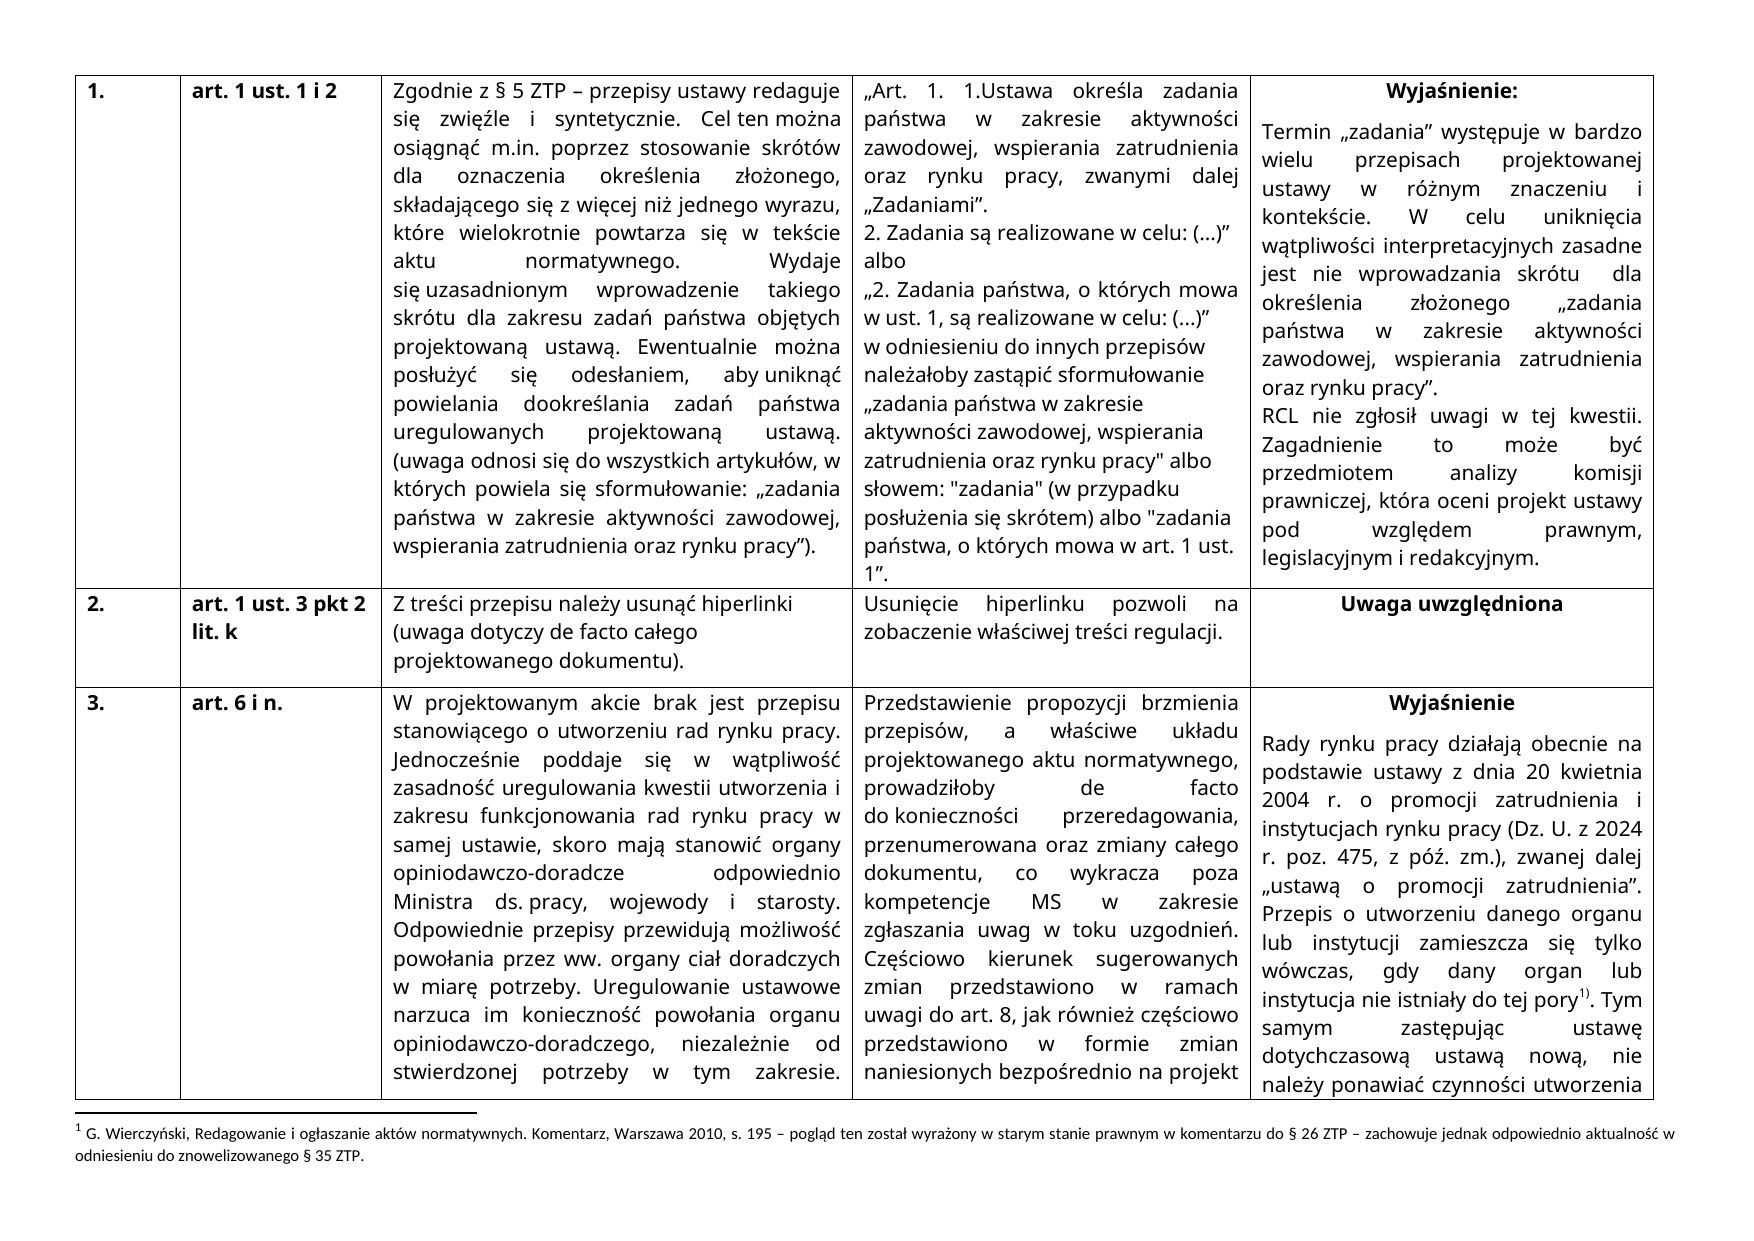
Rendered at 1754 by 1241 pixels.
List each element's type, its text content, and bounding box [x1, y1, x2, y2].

table_cell Uwaga uwzględniona [1251, 589, 1653, 687]
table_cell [382, 688, 852, 1098]
table_cell art. 6 i n. [181, 688, 381, 1098]
table_cell art. 1 ust. 3 pkt 2 lit. k [181, 589, 381, 687]
table_cell Usunięcie hiperlinku pozwoli na zobaczenie właściwej treści regulacji. [853, 589, 1250, 687]
table_cell „Art. 1. 1.Ustawa określa zadania państwa w zakresie aktywności zawodowej, wspierania zatrudnienia oraz rynku pracy, zwanymi dalej „Zadaniami”. 2. Zadania są realizowane w celu: (...)” albo „2. Zadania państwa, o których mowa w ust. 1, są realizowane w celu: (...)” w odniesieniu do innych przepisów należałoby zastąpić sformułowanie „zadania państwa w zakresie aktywności zawodowej, wspierania zatrudnienia oraz rynku pracy" albo słowem: "zadania" (w przypadku posłużenia się skrótem) albo "zadania państwa, o których mowa w art. 1 ust. 1”. [853, 76, 1250, 588]
table_cell Z treści przepisu należy usunąć hiperlinki (uwaga dotyczy de facto całego projektowanego dokumentu). [382, 589, 852, 687]
table_cell Wyjaśnienie: Termin „zadania” występuje w bardzo wielu przepisach projektowanej ustawy w różnym znaczeniu i kontekście. W celu uniknięcia wątpliwości interpretacyjnych zasadne jest nie wprowadzania skrótu dla określenia złożonego „zadania państwa w zakresie aktywności zawodowej, wspierania zatrudnienia oraz rynku pracy”. RCL nie zgłosił uwagi w tej kwestii. Zagadnienie to może być przedmiotem analizy komisji prawniczej, która oceni projekt ustawy pod względem prawnym, legislacyjnym i redakcyjnym. [1251, 76, 1653, 588]
table_cell [76, 688, 180, 1098]
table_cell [1251, 688, 1653, 1098]
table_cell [853, 688, 1250, 1098]
table_cell [76, 76, 180, 588]
table_cell Zgodnie z § 5 ZTP – przepisy ustawy redaguje się zwięźle i syntetycznie. Cel ten można osiągnąć m.in. poprzez stosowanie skrótów dla oznaczenia określenia złożonego, składającego się z więcej niż jednego wyrazu, które wielokrotnie powtarza się w tekście aktu normatywnego. Wydaje się uzasadnionym wprowadzenie takiego skrótu dla zakresu zadań państwa objętych projektowaną ustawą. Ewentualnie można posłużyć się odesłaniem, aby uniknąć powielania dookreślania zadań państwa uregulowanych projektowaną ustawą. (uwaga odnosi się do wszystkich artykułów, w których powiela się sformułowanie: „zadania państwa w zakresie aktywności zawodowej, wspierania zatrudnienia oraz rynku pracy”). [382, 76, 852, 588]
table_cell art. 1 ust. 1 i 2 [181, 76, 381, 588]
table_cell [76, 589, 180, 687]
